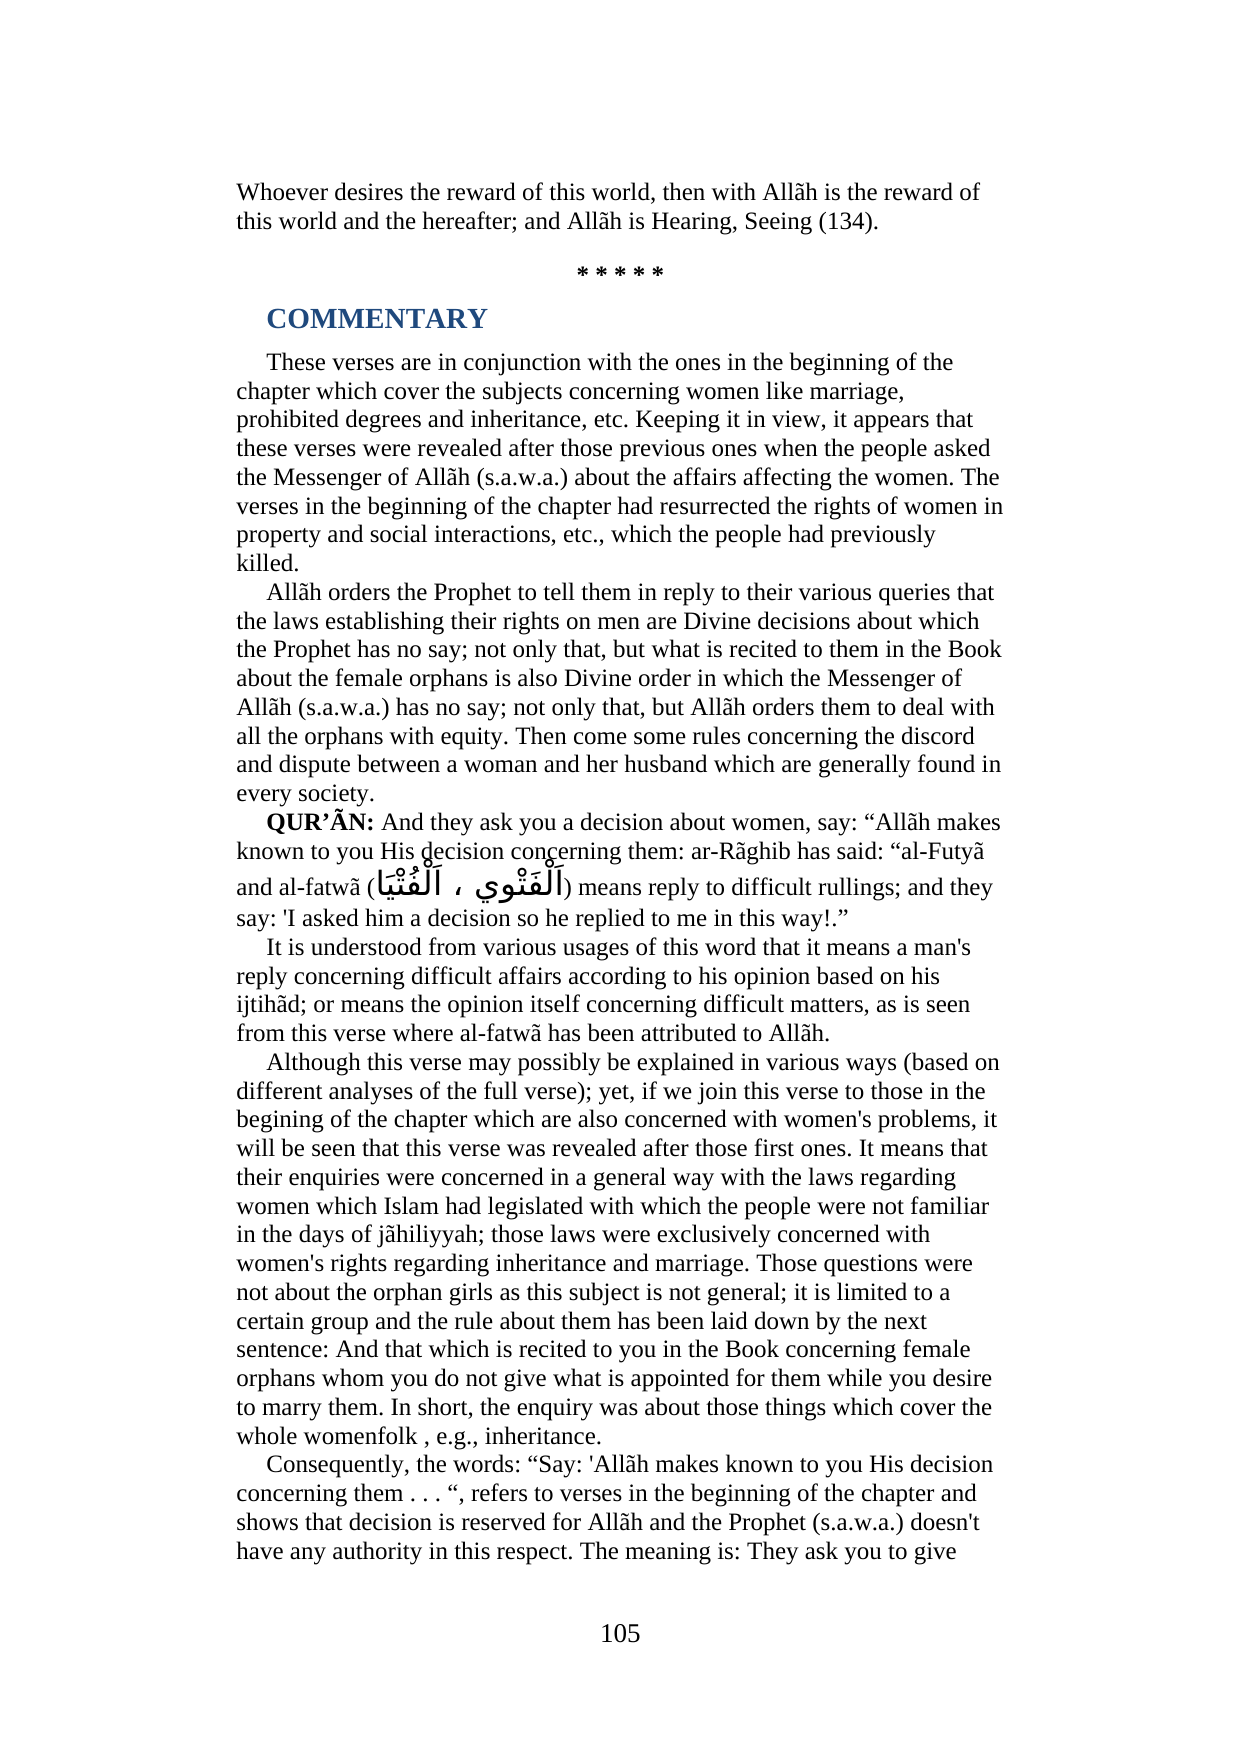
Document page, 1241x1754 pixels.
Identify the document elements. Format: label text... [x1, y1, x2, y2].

text QUR’ÃN: And they ask you a decision about women, say: “Allãh makes known to you His decision concerning them: ar-Rãghib has said: “al-Futyã and al-fatwã (اَلْفَتْوي ، اَلْفُتْيَا) means reply to difficult rullings; and they say: 'I asked him a decision so he replied to me in this way!.” [236, 807, 1004, 932]
text Allãh orders the Prophet to tell them in reply to their various queries that the laws establishing their rights on men are Divine decisions about which the Prophet has no say; not only that, but what is recited to them in the Book about the female orphans is also Divine order in which the Messenger of Allãh (s.a.w.a.) has no say; not only that, but Allãh orders them to deal with all the orphans with equity. Then come some rules concerning the discord and dispute between a woman and her husband which are generally found in every society. [236, 577, 1004, 807]
text * * * * * [236, 260, 1004, 288]
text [236, 1449, 1004, 1564]
text It is understood from various usages of this word that it means a man's reply concerning difficult affairs according to his opinion based on his ijtihãd; or means the opinion itself concerning difficult matters, as is seen from this verse where al-fatwã has been attributed to Allãh. [236, 932, 1004, 1047]
text Although this verse may possibly be explained in various ways (based on different analyses of the full verse); yet, if we join this verse to those in the begining of the chapter which are also concerned with women's problems, it will be seen that this verse was revealed after those first ones. It means that their enquiries were concerned in a general way with the laws regarding women which Islam had legislated with which the people were not familiar in the days of jãhiliyyah; those laws were exclusively concerned with women's rights regarding inheritance and marriage. Those questions were not about the orphan girls as this subject is not general; it is limited to a certain group and the rule about them has been laid down by the next sentence: And that which is recited to you in the Book concerning female orphans whom you do not give what is appointed for them while you desire to marry them. In short, the enquiry was about those things which cover the whole womenfolk , e.g., inheritance. [236, 1047, 1004, 1449]
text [236, 177, 1004, 235]
text These verses are in conjunction with the ones in the beginning of the chapter which cover the subjects concerning women like marriage, prohibited degrees and inheritance, etc. Keeping it in view, it appears that these verses were revealed after those previous ones when the people asked the Messenger of Allãh (s.a.w.a.) about the affairs affecting the women. The verses in the beginning of the chapter had resurrected the rights of women in property and social interactions, etc., which the people had previously killed. [236, 347, 1004, 577]
subtitle COMMENTARY [236, 301, 1004, 334]
